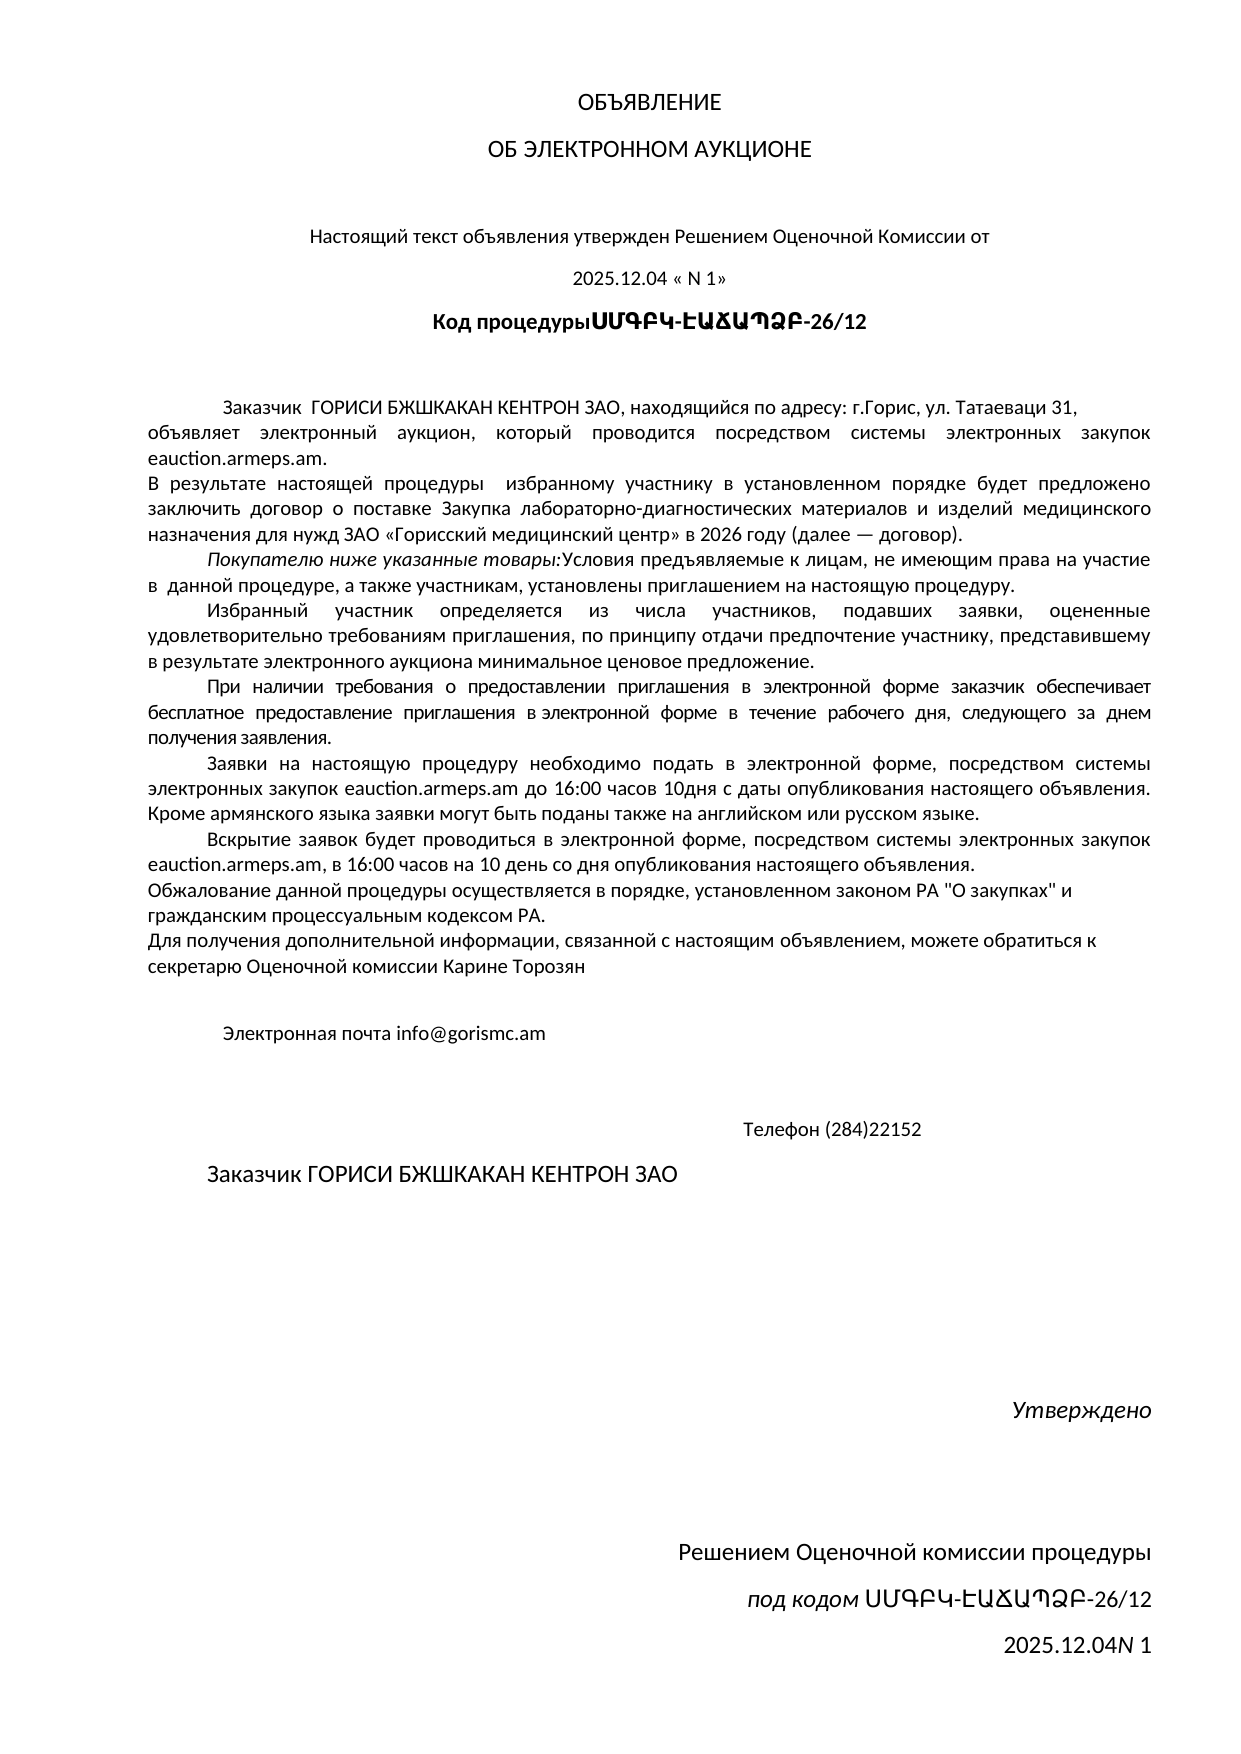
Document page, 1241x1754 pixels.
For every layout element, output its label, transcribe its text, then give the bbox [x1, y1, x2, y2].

text Покупателю ниже указанные товары:Условия предъявляемые к лицам, не имеющим права на участие в данной процедуре, а также участникам, установлены приглашением на настоящую процедуру. [148, 546, 1152, 597]
text Избранный участник определяется из числа участников, подавших заявки, оцененные удовлетворительно требованиям приглашения, по принципу отдачи предпочтение участнику, представившему в результате электронного аукциона минимальное ценовое предложение. [148, 597, 1152, 673]
text Электронная почта info@gorismc.am [148, 1021, 1152, 1046]
text Заказчик ГОРИСИ БЖШКАКАН КЕНТРОН ЗАО, находящийся по адресу: г.Горис, ул. Татаеваци 31, [148, 394, 1152, 419]
text Настоящий текст объявления утвержден Решением Оценочной Комиссии от [148, 223, 1152, 248]
text ОБ ЭЛЕКТРОННОМ АУКЦИОНЕ [148, 134, 1152, 164]
text Вскрытие заявок будет проводиться в электронной форме, посредством системы электронных закупок eauction.armeps.am, в 16:00 часов на 10 день со дня опубликования настоящего объявления. [148, 826, 1152, 877]
text Телефон (284)22152 [325, 1063, 1152, 1142]
text Заказчик ГОРИСИ БЖШКАКАН КЕНТРОН ЗАО [148, 1158, 1152, 1189]
text При наличии требования о предоставлении приглашения в электронной форме заказчик обеспечивает бесплатное предоставление приглашения в электронной форме в течение рабочего дня, следующего за днем получения заявления. [148, 673, 1152, 750]
text объявляет электронный аукцион, который проводится посредством системы электронных закупок eauction.armeps.am. [148, 419, 1152, 470]
text Утверждено [148, 1394, 1152, 1425]
text Для получения дополнительной информации, связанной с настоящим объявлением, можете обратиться к секретарю Оценочной комиссии Карине Торозян [148, 928, 1152, 978]
text В результате настоящей процедуры избранному участнику в установленном порядке будет предложено заключить договор о поставке Закупка лабораторно-диагностических материалов и изделий медицинского назначения для нужд ЗАО «Горисский медицинский центр» в 2026 году (далее — договор). [148, 470, 1152, 546]
text 2025.12.04 « N 1» [148, 265, 1152, 290]
text Решением Оценочной комиссии процедуры [148, 1536, 1152, 1567]
text ОБЪЯВЛЕНИЕ [148, 86, 1152, 117]
text Код процедурыՍՄԳԲԿ-ԷԱՃԱՊՁԲ-26/12 [148, 307, 1152, 335]
text Обжалование данной процедуры осуществляется в порядке, установленном законом РА "О закупках" и гражданским процессуальным кодексом РА. [148, 877, 1152, 928]
text Заявки на настоящую процедуру необходимо подать в электронной форме, посредством системы электронных закупок eauction.armeps.am до 16:00 часов 10дня с даты опубликования настоящего объявления. Кроме армянского языка заявки могут быть поданы также на английском или русском языке. [148, 750, 1152, 826]
text под кодом ՍՄԳԲԿ-ԷԱՃԱՊՁԲ-26/12 2025.12.04 N 1 [148, 1583, 1152, 1659]
